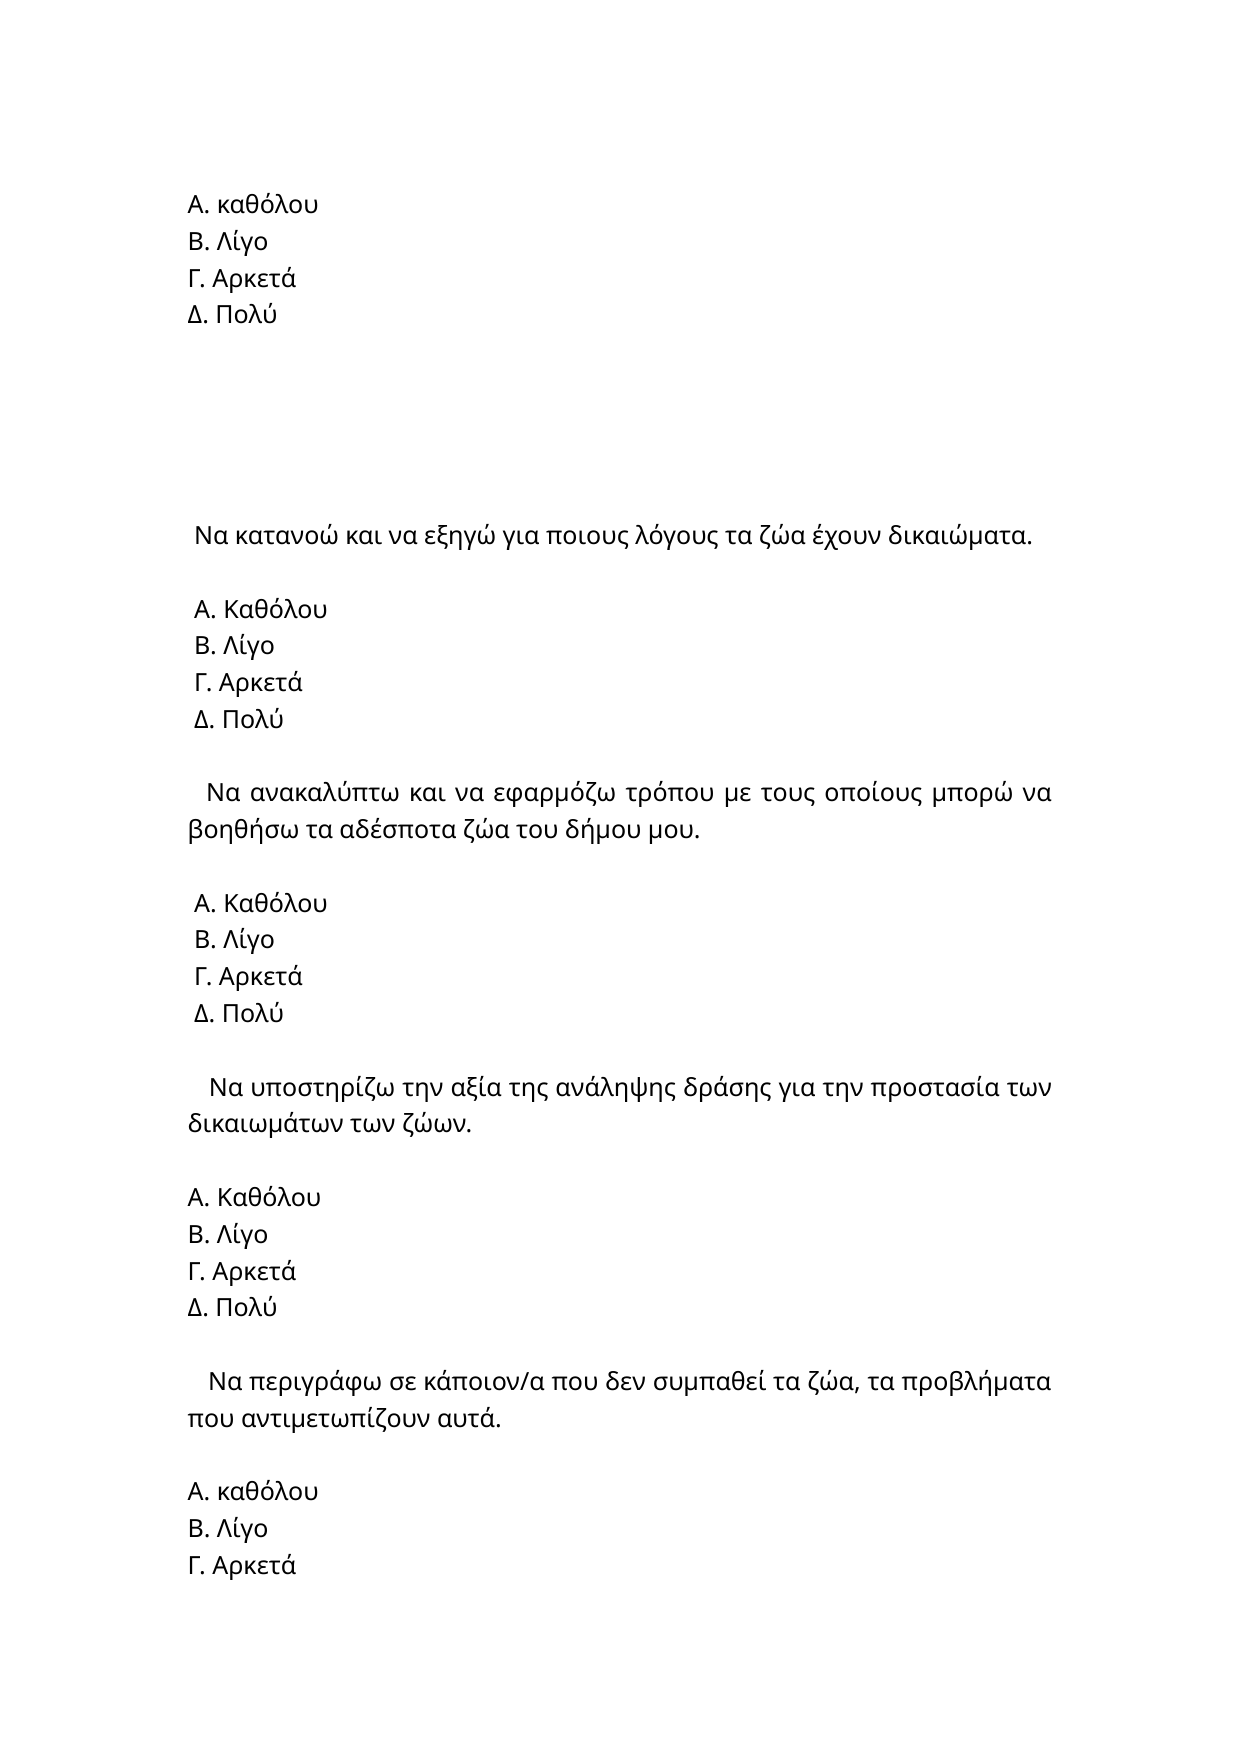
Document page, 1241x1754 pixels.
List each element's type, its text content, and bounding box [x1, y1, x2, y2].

text Να ανακαλύπτω και να εφαρμόζω τρόπου με τους οποίους μπορώ να βοηθήσω τα αδέσποτα ζώα του δήμου μου. [187, 775, 1053, 846]
text Γ. Αρκετά [187, 959, 1053, 993]
text Α. καθόλου [187, 1474, 1053, 1508]
text Να κατανοώ και να εξηγώ για ποιους λόγους τα ζώα έχουν δικαιώματα. [187, 518, 1053, 552]
text Γ. Αρκετά [187, 260, 1053, 294]
text Δ. Πολύ [187, 297, 1053, 331]
text Να περιγράφω σε κάποιον/α που δεν συμπαθεί τα ζώα, τα προβλήματα που αντιμετωπίζουν αυτά. [187, 1363, 1053, 1434]
text Β. Λίγο [187, 1511, 1053, 1544]
text Δ. Πολύ [187, 1290, 1053, 1324]
text Γ. Αρκετά [187, 1253, 1053, 1287]
text Β. Λίγο [187, 1216, 1053, 1250]
text Β. Λίγο [187, 628, 1053, 662]
text Δ. Πολύ [187, 996, 1053, 1030]
text Γ. Αρκετά [187, 665, 1053, 699]
text Δ. Πολύ [187, 702, 1053, 736]
text Α. Καθόλου [187, 1179, 1053, 1214]
text Γ. Αρκετά [187, 1547, 1053, 1581]
text Α. Καθόλου [187, 885, 1053, 919]
text Β. Λίγο [187, 922, 1053, 956]
text Β. Λίγο [187, 223, 1053, 258]
text Α. καθόλου [187, 187, 1053, 221]
text Να υποστηρίζω την αξία της ανάληψης δράσης για την προστασία των δικαιωμάτων των ζώων. [187, 1069, 1053, 1140]
text Α. Καθόλου [187, 591, 1053, 625]
